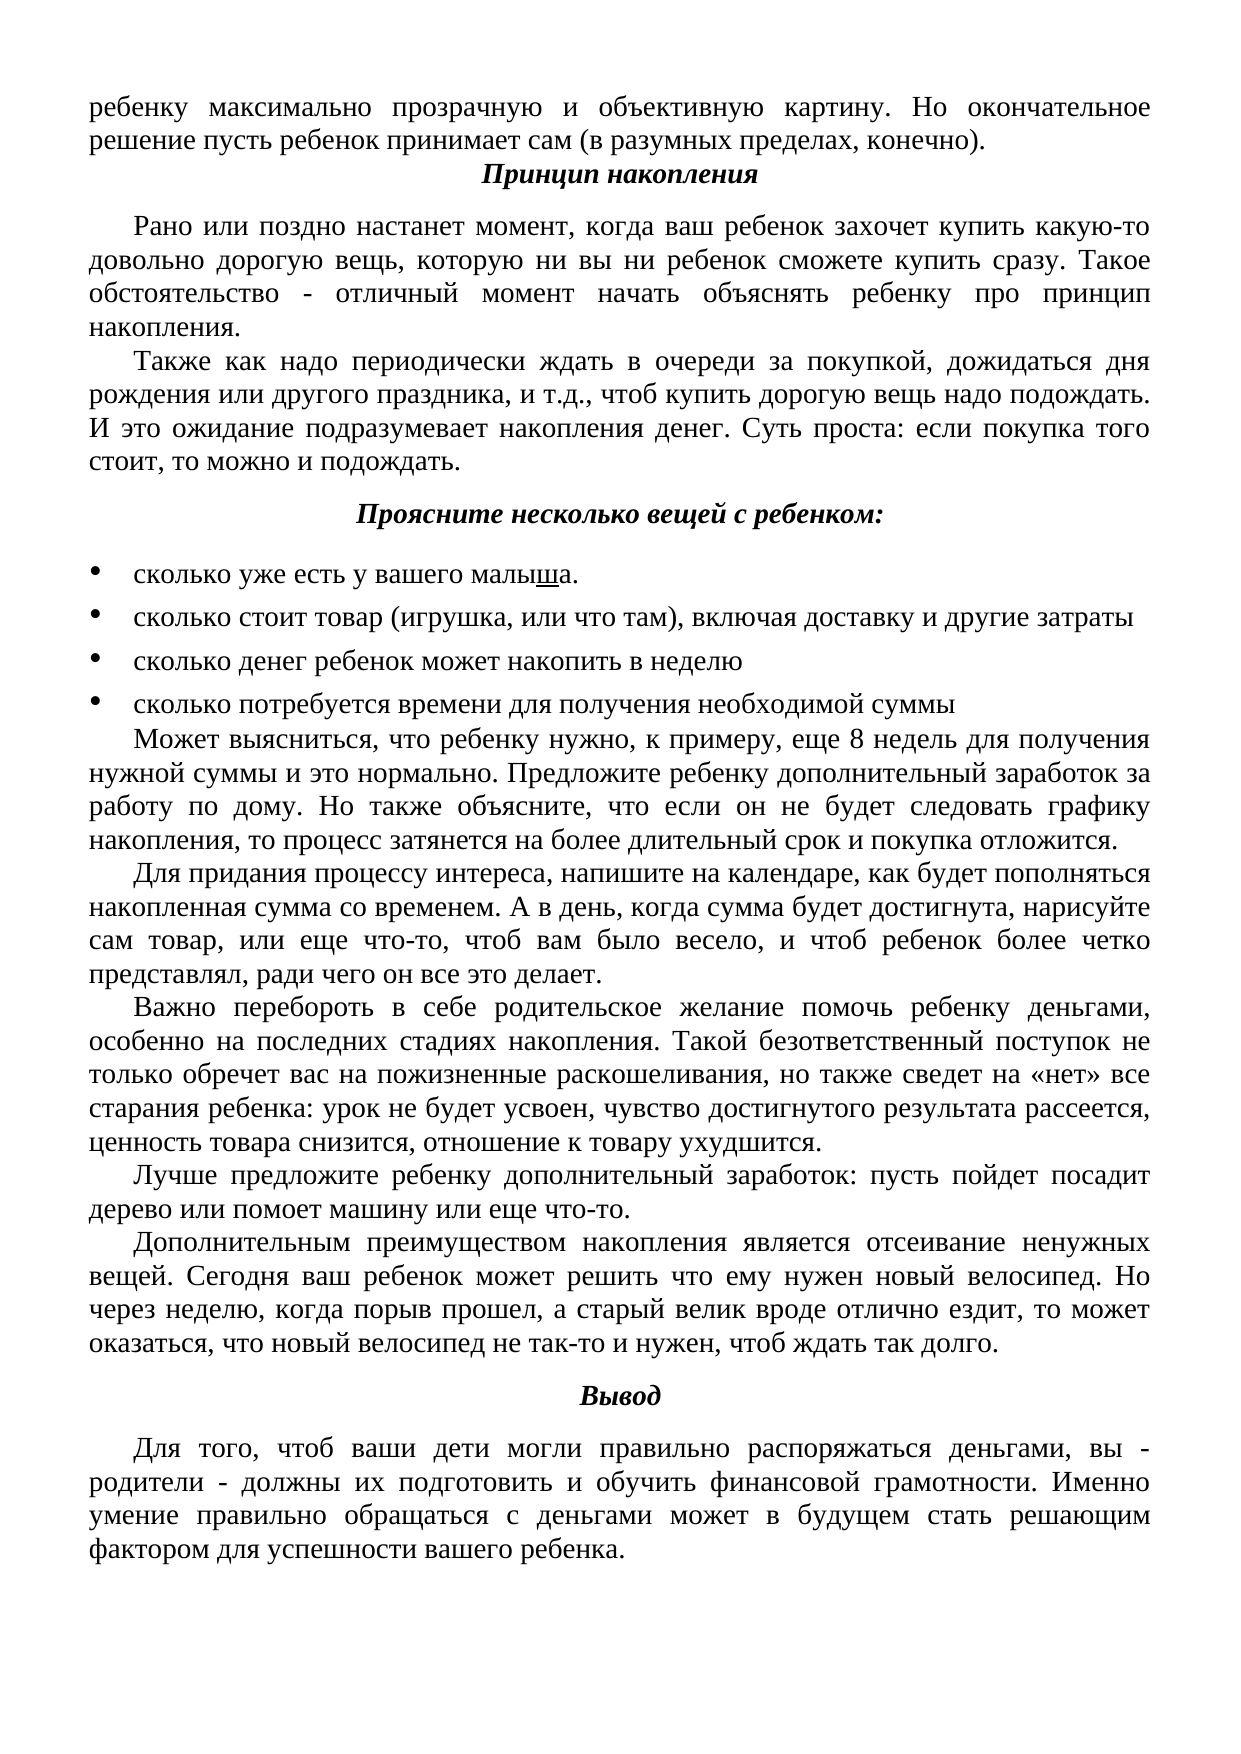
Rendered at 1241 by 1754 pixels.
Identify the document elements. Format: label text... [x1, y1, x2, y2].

text Может выясниться, что ребенку нужно, к примеру, еще 8 недель для получения нужной суммы и это нормально. Предложите ребенку дополнительный заработок за работу по дому. Но также объясните, что если он не будет следовать графику накопления, то процесс затянется на более длительный срок и покупка отложится. [89, 721, 1152, 855]
text Проясните несколько вещей с ребенком: [89, 496, 1152, 529]
text Принцип накопления [89, 156, 1152, 189]
text Для придания процессу интереса, напишите на календаре, как будет пополняться накопленная сумма со временем. А в день, когда сумма будет достигнута, нарисуйте сам товар, или еще что-то, чтоб вам было весело, и чтоб ребенок более четко представлял, ради чего он все это делает. [89, 855, 1152, 989]
text Также как надо периодически ждать в очереди за покупкой, дожидаться дня рождения или другого праздника, и т.д., чтоб купить дорогую вещь надо подождать. И это ожидание подразумевает накопления денег. Суть проста: если покупка того стоит, то можно и подождать. [89, 343, 1152, 477]
list сколько денег ребенок может накопить в неделю [89, 635, 1152, 678]
text Вывод [89, 1378, 1152, 1411]
text Дополнительным преимуществом накопления является отсеивание ненужных вещей. Сегодня ваш ребенок может решить что ему нужен новый велосипед. Но через неделю, когда порыв прошел, а старый велик вроде отлично ездит, то может оказаться, что новый велосипед не так-то и нужен, чтоб ждать так долго. [89, 1224, 1152, 1358]
text Для того, чтоб ваши дети могли правильно распоряжаться деньгами, вы - родители - должны их подготовить и обучить финансовой грамотности. Именно умение правильно обращаться с деньгами может в будущем стать решающим фактором для успешности вашего ребенка. [89, 1430, 1152, 1564]
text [89, 89, 1152, 156]
list сколько стоит товар (игрушка, или что там), включая доставку и другие затраты [89, 592, 1152, 635]
list сколько потребуется времени для получения необходимой суммы [89, 678, 1152, 721]
text Рано или поздно настанет момент, когда ваш ребенок захочет купить какую-то довольно дорогую вещь, которую ни вы ни ребенок сможете купить сразу. Такое обстоятельство - отличный момент начать объяснять ребенку про принцип накопления. [89, 208, 1152, 343]
text Лучше предложите ребенку дополнительный заработок: пусть пойдет посадит дерево или помоет машину или еще что-то. [89, 1157, 1152, 1224]
list сколько уже есть у вашего малыша. [89, 549, 1152, 592]
text Важно перебороть в себе родительское желание помочь ребенку деньгами, особенно на последних стадиях накопления. Такой безответственный поступок не только обречет вас на пожизненные раскошеливания, но также сведет на «нет» все старания ребенка: урок не будет усвоен, чувство достигнутого результата рассеется, ценность товара снизится, отношение к товару ухудшится. [89, 989, 1152, 1157]
